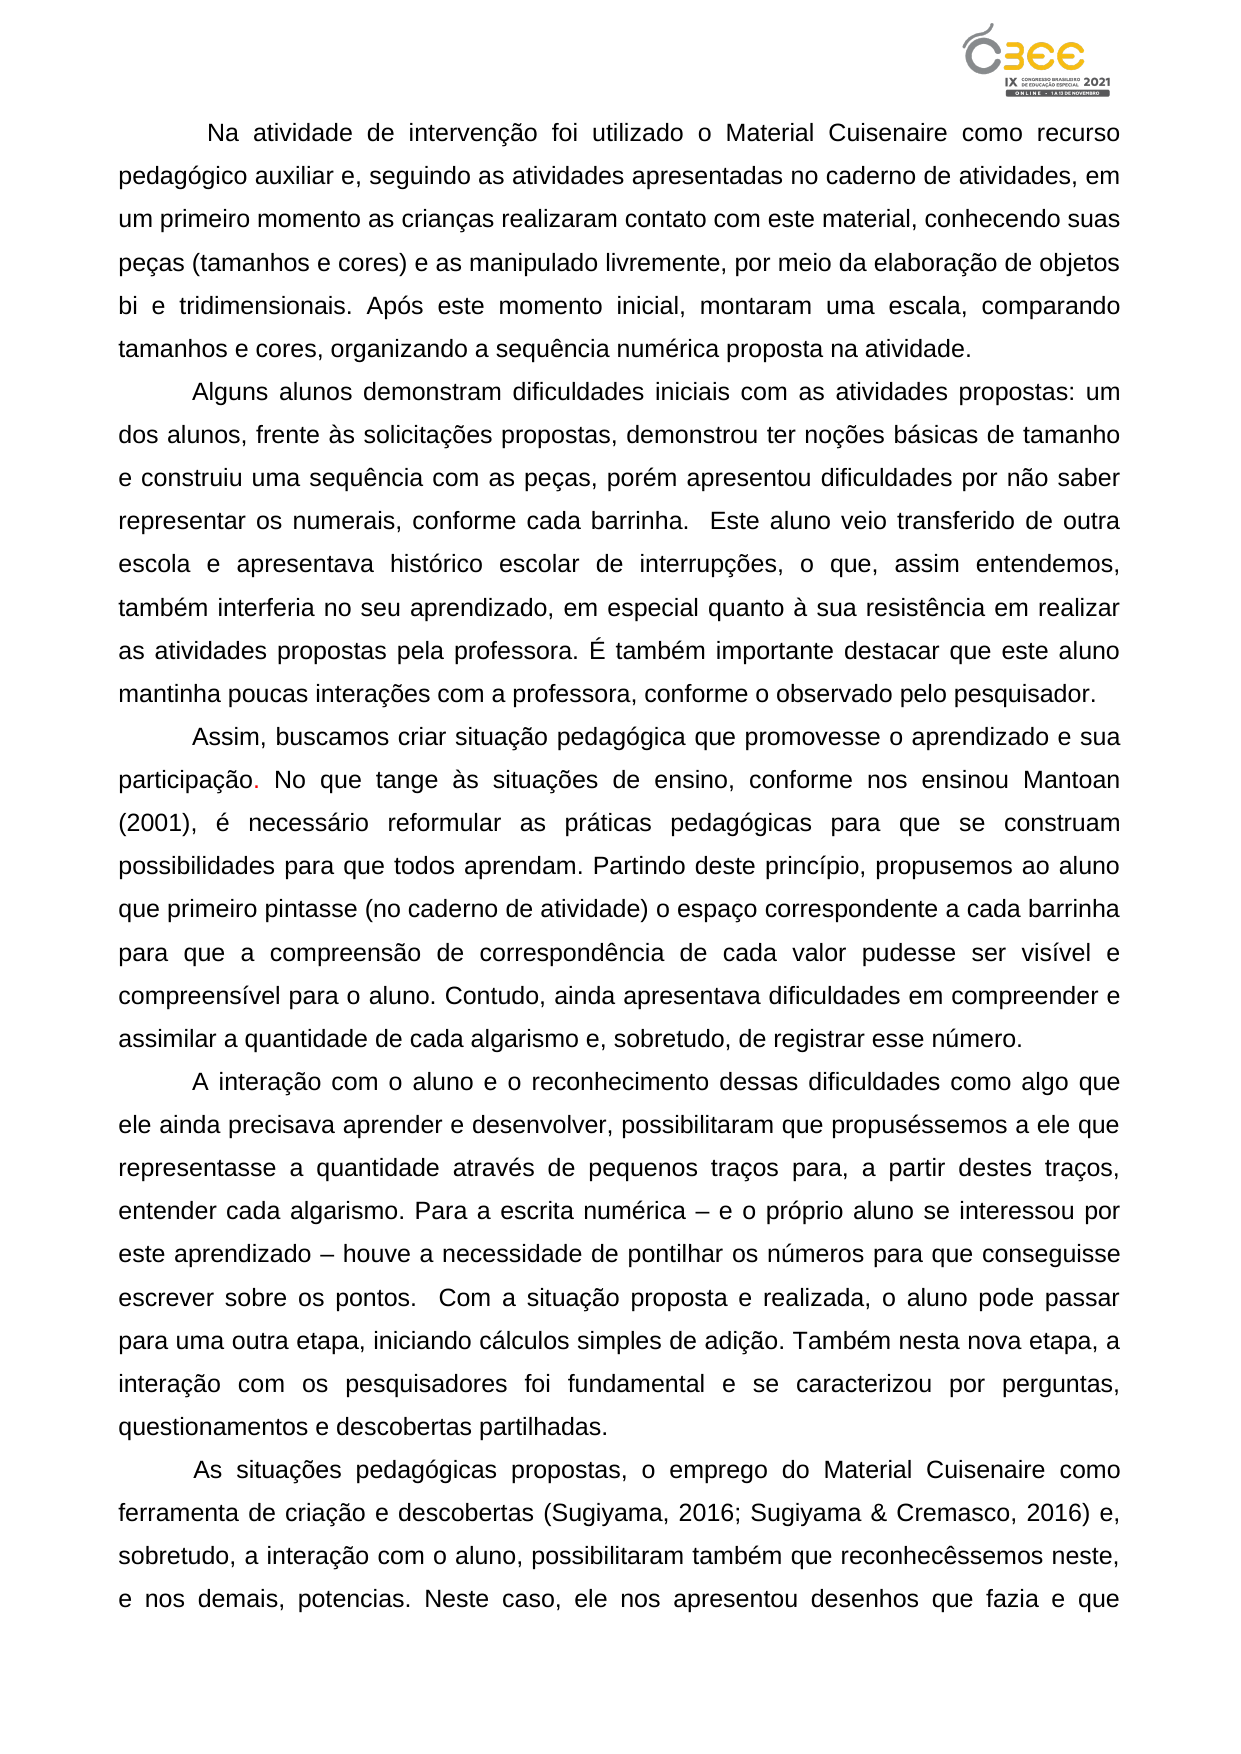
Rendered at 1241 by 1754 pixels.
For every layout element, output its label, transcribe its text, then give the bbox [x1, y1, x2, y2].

text Alguns alunos demonstram dificuldades iniciais com as atividades propostas: um dos alunos, frente às solicitações propostas, demonstrou ter noções básicas de tamanho e construiu uma sequência com as peças, porém apresentou dificuldades por não saber representar os numerais, conforme cada barrinha. Este aluno veio transferido de outra escola e apresentava histórico escolar de interrupções, o que, assim entendemos, também interferia no seu aprendizado, em especial quanto à sua resistência em realizar as atividades propostas pela professora. É também importante destacar que este aluno mantinha poucas interações com a professora, conforme o observado pelo pesquisador. [118, 377, 1122, 707]
text Na atividade de intervenção foi utilizado o Material Cuisenaire como recurso pedagógico auxiliar e, seguindo as atividades apresentadas no caderno de atividades, em um primeiro momento as crianças realizaram contato com este material, conhecendo suas peças (tamanhos e cores) e as manipulado livremente, por meio da elaboração de objetos bi e tridimensionais. Após este momento inicial, montaram uma escala, comparando tamanhos e cores, organizando a sequência numérica proposta na atividade. [118, 118, 1122, 362]
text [118, 1455, 1122, 1613]
text Assim, buscamos criar situação pedagógica que promovesse o aprendizado e sua participação. No que tange às situações de ensino, conforme nos ensinou Mantoan (2001), é necessário reformular as práticas pedagógicas para que se construam possibilidades para que todos aprendam. Partindo deste princípio, propusemos ao aluno que primeiro pintasse (no caderno de atividade) o espaço correspondente a cada barrinha para que a compreensão de correspondência de cada valor pudesse ser visível e compreensível para o aluno. Contudo, ainda apresentava dificuldades em compreender e assimilar a quantidade de cada algarismo e, sobretudo, de registrar esse número. [118, 722, 1122, 1052]
picture [959, 20, 1116, 100]
text A interação com o aluno e o reconhecimento dessas dificuldades como algo que ele ainda precisava aprender e desenvolver, possibilitaram que propuséssemos a ele que representasse a quantidade através de pequenos traços para, a partir destes traços, entender cada algarismo. Para a escrita numérica – e o próprio aluno se interessou por este aprendizado – houve a necessidade de pontilhar os números para que conseguisse escrever sobre os pontos. Com a situação proposta e realizada, o aluno pode passar para uma outra etapa, iniciando cálculos simples de adição. Também nesta nova etapa, a interação com os pesquisadores foi fundamental e se caracterizou por perguntas, questionamentos e descobertas partilhadas. [118, 1067, 1122, 1441]
